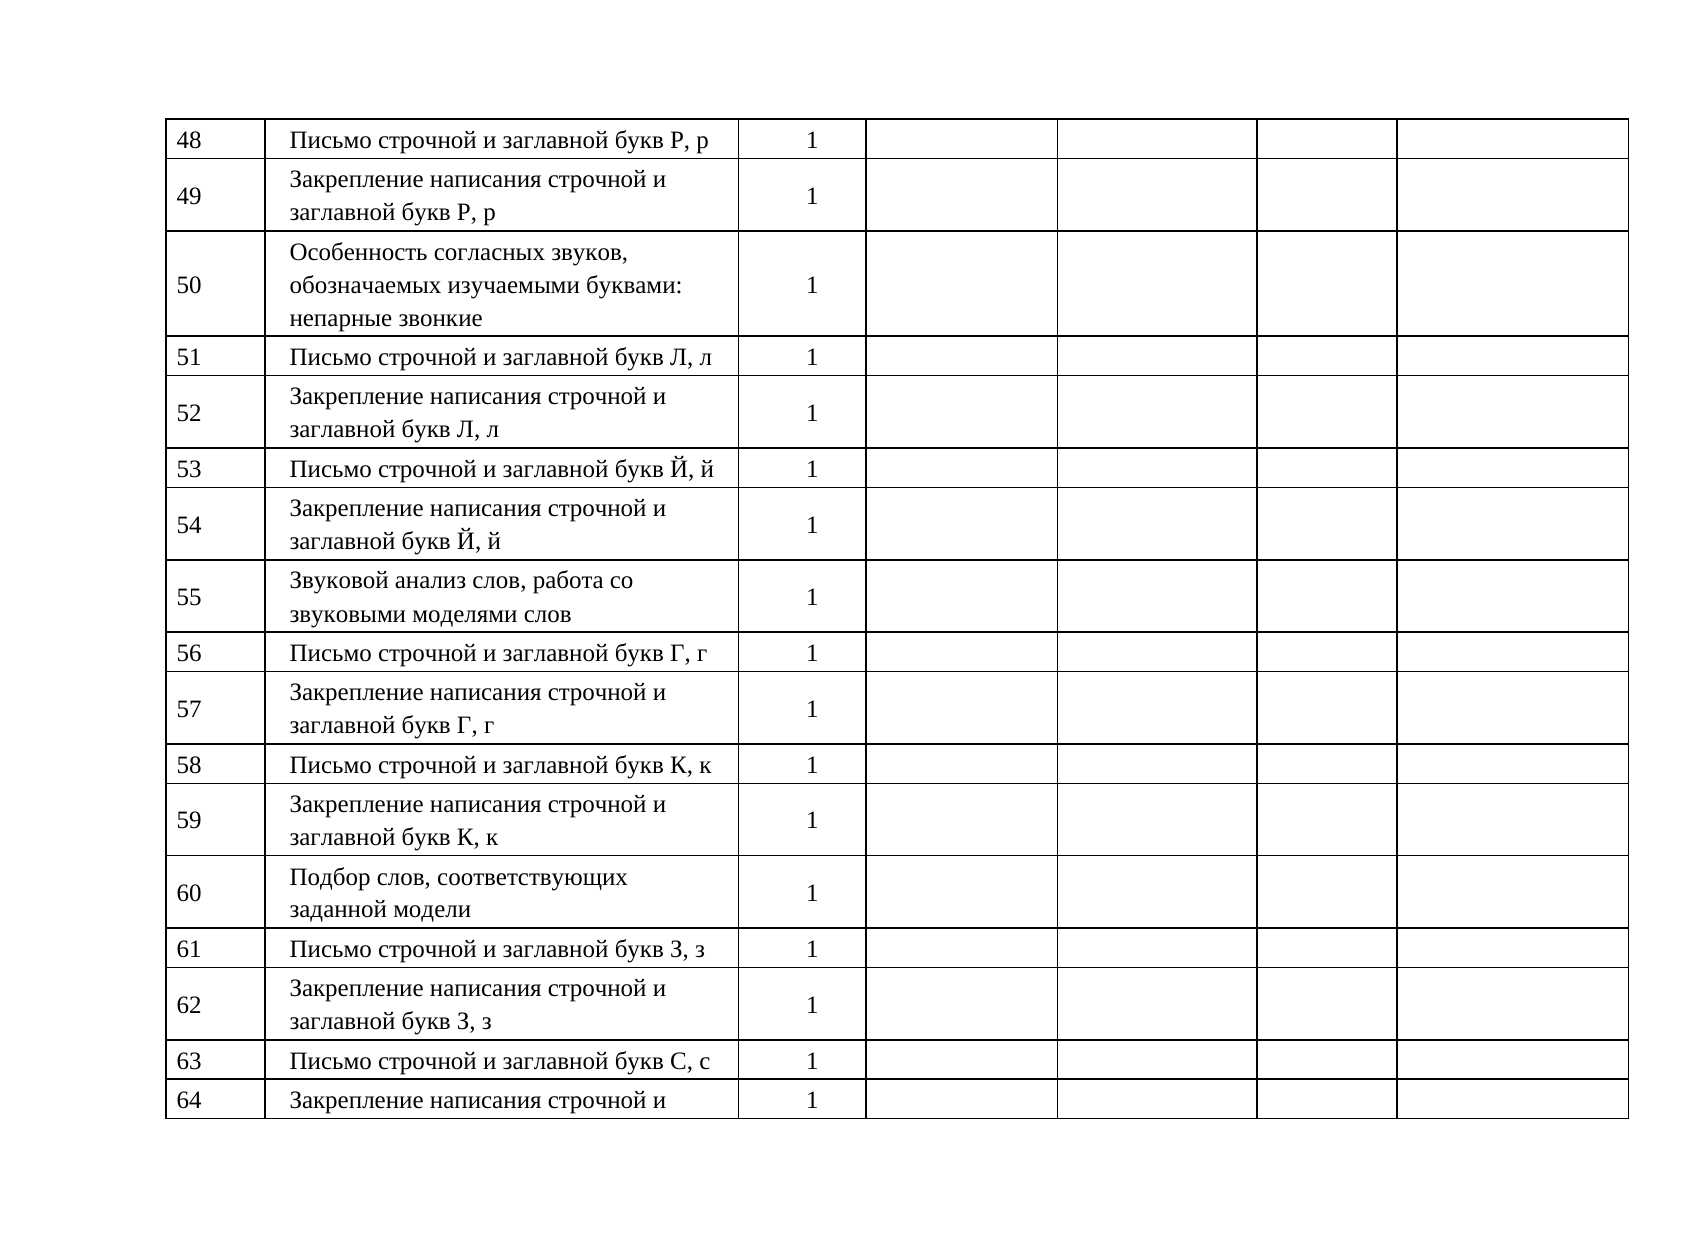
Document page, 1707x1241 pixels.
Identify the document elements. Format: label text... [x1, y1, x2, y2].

table_cell 1 [739, 561, 865, 631]
table_cell 1 [739, 120, 865, 157]
table_cell [1398, 968, 1628, 1039]
table_cell [1058, 929, 1256, 967]
table_cell [1398, 1041, 1628, 1078]
table_cell 54 [167, 488, 264, 559]
table_cell [867, 159, 1057, 230]
table_cell 1 [739, 929, 865, 967]
table_cell 1 [739, 784, 865, 855]
table_cell [867, 633, 1057, 671]
table_cell 1 [739, 1041, 865, 1078]
table_cell 52 [167, 376, 264, 447]
table_cell [1258, 784, 1396, 855]
table_cell [1398, 929, 1628, 967]
table_cell [867, 120, 1057, 157]
table_cell 1 [739, 376, 865, 447]
table_cell [867, 1080, 1057, 1118]
table_cell Закрепление написания строчной и заглавной букв Л, л [266, 376, 738, 447]
table_cell [867, 672, 1057, 743]
table_cell [1258, 159, 1396, 230]
table_cell [1058, 745, 1256, 782]
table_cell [266, 1080, 738, 1118]
table_cell [1258, 1041, 1396, 1078]
table_cell [867, 968, 1057, 1039]
table_cell Письмо строчной и заглавной букв К, к [266, 745, 738, 782]
table_cell 53 [167, 449, 264, 486]
table_cell 1 [739, 856, 865, 927]
table_cell [867, 337, 1057, 375]
table_cell Письмо строчной и заглавной букв Г, г [266, 633, 738, 671]
table_cell 1 [739, 745, 865, 782]
table_cell [867, 376, 1057, 447]
table_cell [867, 232, 1057, 335]
table_cell [1398, 488, 1628, 559]
table_cell [1398, 561, 1628, 631]
table_cell Закрепление написания строчной и заглавной букв З, з [266, 968, 738, 1039]
table_cell [1398, 376, 1628, 447]
table_cell Письмо строчной и заглавной букв Л, л [266, 337, 738, 375]
table_cell 1 [739, 672, 865, 743]
table_cell [867, 745, 1057, 782]
table_cell 61 [167, 929, 264, 967]
table_cell 1 [739, 488, 865, 559]
table_cell 58 [167, 745, 264, 782]
table_cell [1398, 120, 1628, 157]
table_cell [1058, 672, 1256, 743]
table_cell Письмо строчной и заглавной букв С, с [266, 1041, 738, 1078]
table_cell Закрепление написания строчной и заглавной букв К, к [266, 784, 738, 855]
table_cell [1398, 856, 1628, 927]
table_cell [1058, 488, 1256, 559]
table_cell [1398, 1080, 1628, 1118]
table_cell [1258, 968, 1396, 1039]
table_cell [1058, 337, 1256, 375]
table_cell [1398, 745, 1628, 782]
table_cell 57 [167, 672, 264, 743]
table_cell 48 [167, 120, 264, 157]
table_cell 64 [167, 1080, 264, 1118]
table_cell Подбор слов, соответствующих заданной модели [266, 856, 738, 927]
table_cell [1258, 856, 1396, 927]
table_cell 1 [739, 968, 865, 1039]
table_cell Письмо строчной и заглавной букв Й, й [266, 449, 738, 486]
table_cell [1058, 449, 1256, 486]
table_cell Закрепление написания строчной и заглавной букв Г, г [266, 672, 738, 743]
table_cell 62 [167, 968, 264, 1039]
table_cell 1 [739, 1080, 865, 1118]
table_cell 1 [739, 449, 865, 486]
table_cell [1398, 633, 1628, 671]
table_cell [1398, 159, 1628, 230]
table_cell [1058, 159, 1256, 230]
table_cell [1258, 929, 1396, 967]
table_cell [867, 784, 1057, 855]
table_cell [1258, 232, 1396, 335]
table_cell Особенность согласных звуков, обозначаемых изучаемыми буквами: непарные звонкие [266, 232, 738, 335]
table_cell Закрепление написания строчной и заглавной букв Й, й [266, 488, 738, 559]
table_cell 51 [167, 337, 264, 375]
table_cell Письмо строчной и заглавной букв З, з [266, 929, 738, 967]
table_cell [1058, 232, 1256, 335]
table_cell 56 [167, 633, 264, 671]
table_cell 63 [167, 1041, 264, 1078]
table_cell [1398, 784, 1628, 855]
table_cell [1258, 633, 1396, 671]
table_cell [1058, 856, 1256, 927]
table_cell 55 [167, 561, 264, 631]
table_cell [1398, 232, 1628, 335]
table_cell 1 [739, 633, 865, 671]
table_cell 1 [739, 232, 865, 335]
table_cell [1058, 120, 1256, 157]
table_cell [867, 1041, 1057, 1078]
table_cell Звуковой анализ слов, работа со звуковыми моделями слов [266, 561, 738, 631]
table_cell [867, 449, 1057, 486]
table_cell [1258, 449, 1396, 486]
table_cell [867, 561, 1057, 631]
table_cell [1058, 784, 1256, 855]
table_cell [867, 856, 1057, 927]
table_cell [1398, 672, 1628, 743]
table_cell [1058, 1041, 1256, 1078]
table_cell [1058, 633, 1256, 671]
table_cell [1258, 1080, 1396, 1118]
table_cell [1058, 561, 1256, 631]
table_cell [867, 929, 1057, 967]
table_cell [1258, 120, 1396, 157]
table_cell 1 [739, 337, 865, 375]
table_cell [1258, 488, 1396, 559]
table_cell 59 [167, 784, 264, 855]
table_cell 50 [167, 232, 264, 335]
table_cell [1258, 337, 1396, 375]
table_cell [867, 488, 1057, 559]
table_cell 60 [167, 856, 264, 927]
table_cell [1258, 745, 1396, 782]
table_cell [1058, 968, 1256, 1039]
table_cell [1398, 449, 1628, 486]
table_cell [1058, 376, 1256, 447]
table_cell Письмо строчной и заглавной букв Р, р [266, 120, 738, 157]
table_cell [1258, 561, 1396, 631]
table_cell [1398, 337, 1628, 375]
table_cell 1 [739, 159, 865, 230]
table_cell Закрепление написания строчной и заглавной букв Р, р [266, 159, 738, 230]
table_cell 49 [167, 159, 264, 230]
table_cell [1058, 1080, 1256, 1118]
table_cell [1258, 672, 1396, 743]
table_cell [1258, 376, 1396, 447]
